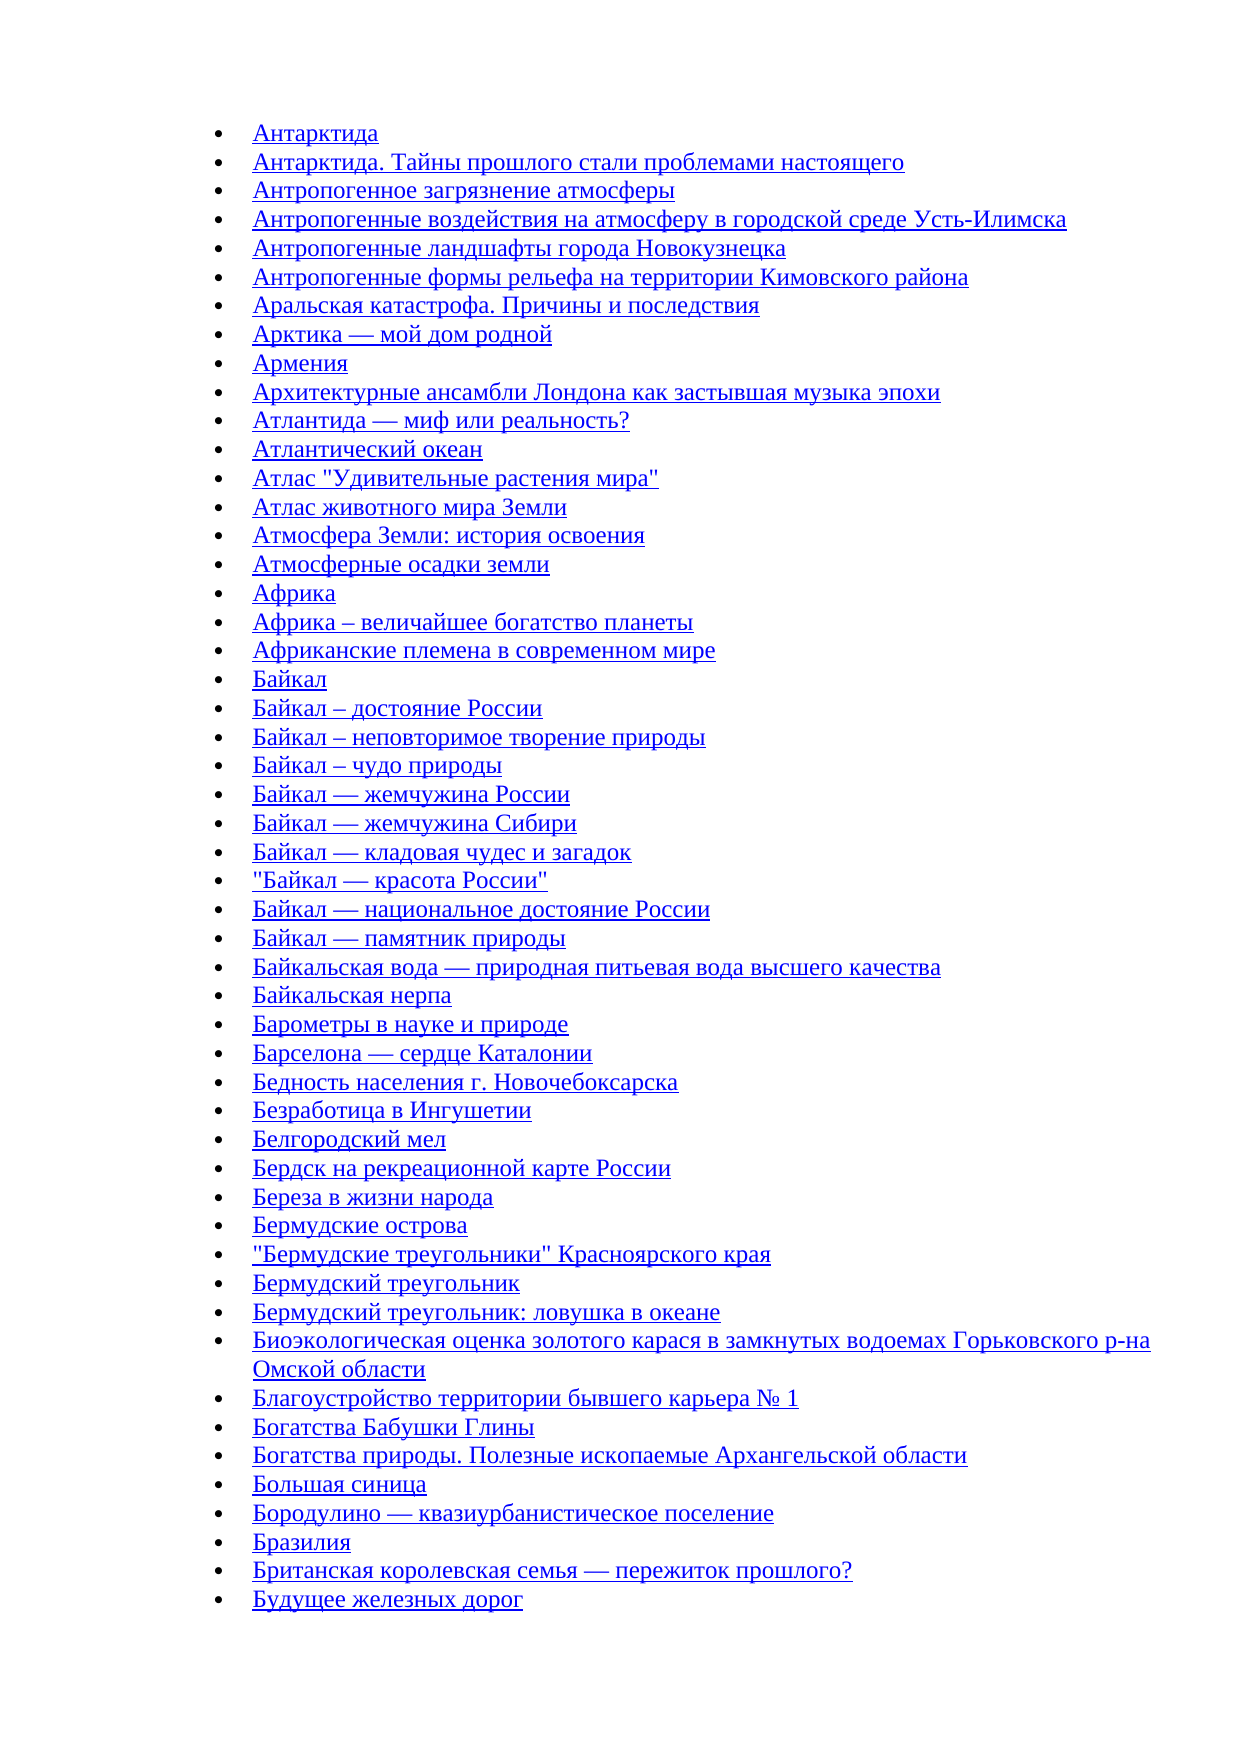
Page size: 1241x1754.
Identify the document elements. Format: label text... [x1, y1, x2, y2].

list Антропогенные формы рельефа на территории Кимовского района [215, 262, 1152, 291]
list Арктика — мой дом родной [215, 319, 1152, 348]
list Африканские племена в современном мире [215, 636, 1152, 664]
list Богатства природы. Полезные ископаемые Архангельской области [215, 1441, 1152, 1469]
list Атлантида — миф или реальность? [215, 406, 1152, 434]
list Байкал — жемчужина России [215, 779, 1152, 808]
list Британская королевская семья — пережиток прошлого? [215, 1556, 1152, 1584]
list Байкал – достояние России [215, 693, 1152, 722]
list Белгородский мел [215, 1124, 1152, 1153]
list Атлантический океан [215, 434, 1152, 463]
list Биоэкологическая оценка золотого карася в замкнутых водоемах Горьковского р-на Омской области [215, 1326, 1152, 1383]
list Байкал [215, 664, 1152, 693]
list Бразилия [215, 1527, 1152, 1556]
list Благоустройство территории бывшего карьера № 1 [215, 1383, 1152, 1412]
list Антарктида. Тайны прошлого стали проблемами настоящего [215, 147, 1152, 176]
list Атлас животного мира Земли [215, 492, 1152, 521]
list Бедность населения г. Новочебоксарска [215, 1067, 1152, 1096]
list Атмосферные осадки земли [215, 549, 1152, 578]
list Атлас "Удивительные растения мира" [215, 463, 1152, 492]
list "Бермудские треугольники" Красноярского края [215, 1239, 1152, 1268]
list Богатства Бабушки Глины [215, 1412, 1152, 1441]
list Бородулино — квазиурбанистическое поселение [215, 1498, 1152, 1527]
list Антропогенное загрязнение атмосферы [215, 176, 1152, 204]
list Бердск на рекреационной карте России [215, 1153, 1152, 1182]
list Армения [215, 348, 1152, 377]
list Бермудский треугольник [215, 1268, 1152, 1297]
list Антропогенные воздействия на атмосферу в городской среде Усть-Илимска [215, 204, 1152, 233]
list Барселона — сердце Каталонии [215, 1038, 1152, 1067]
list "Байкал — красота России" [215, 866, 1152, 894]
list Байкал – неповторимое творение природы [215, 722, 1152, 751]
list Байкал – чудо природы [215, 751, 1152, 779]
list Антропогенные ландшафты города Новокузнецка [215, 233, 1152, 262]
list Архитектурные ансамбли Лондона как застывшая музыка эпохи [215, 377, 1152, 406]
list Байкальская вода — природная питьевая вода высшего качества [215, 952, 1152, 981]
list Антарктида [215, 118, 1152, 147]
list Байкал — кладовая чудес и загадок [215, 837, 1152, 866]
list Бермудские острова [215, 1211, 1152, 1239]
list Африка [215, 578, 1152, 607]
list Будущее железных дорог [215, 1584, 1152, 1613]
list Береза в жизни народа [215, 1182, 1152, 1211]
list Безработица в Ингушетии [215, 1096, 1152, 1124]
list Атмосфера Земли: история освоения [215, 521, 1152, 549]
list Байкал — жемчужина Сибири [215, 808, 1152, 837]
list Бермудский треугольник: ловушка в океане [215, 1297, 1152, 1326]
list Байкальская нерпа [215, 981, 1152, 1009]
list Байкал — национальное достояние России [215, 894, 1152, 923]
list Африка – величайшее богатство планеты [215, 607, 1152, 636]
list Байкал — памятник природы [215, 923, 1152, 952]
list Аральская катастрофа. Причины и последствия [215, 291, 1152, 319]
list Барометры в науке и природе [215, 1009, 1152, 1038]
list Большая синица [215, 1469, 1152, 1498]
